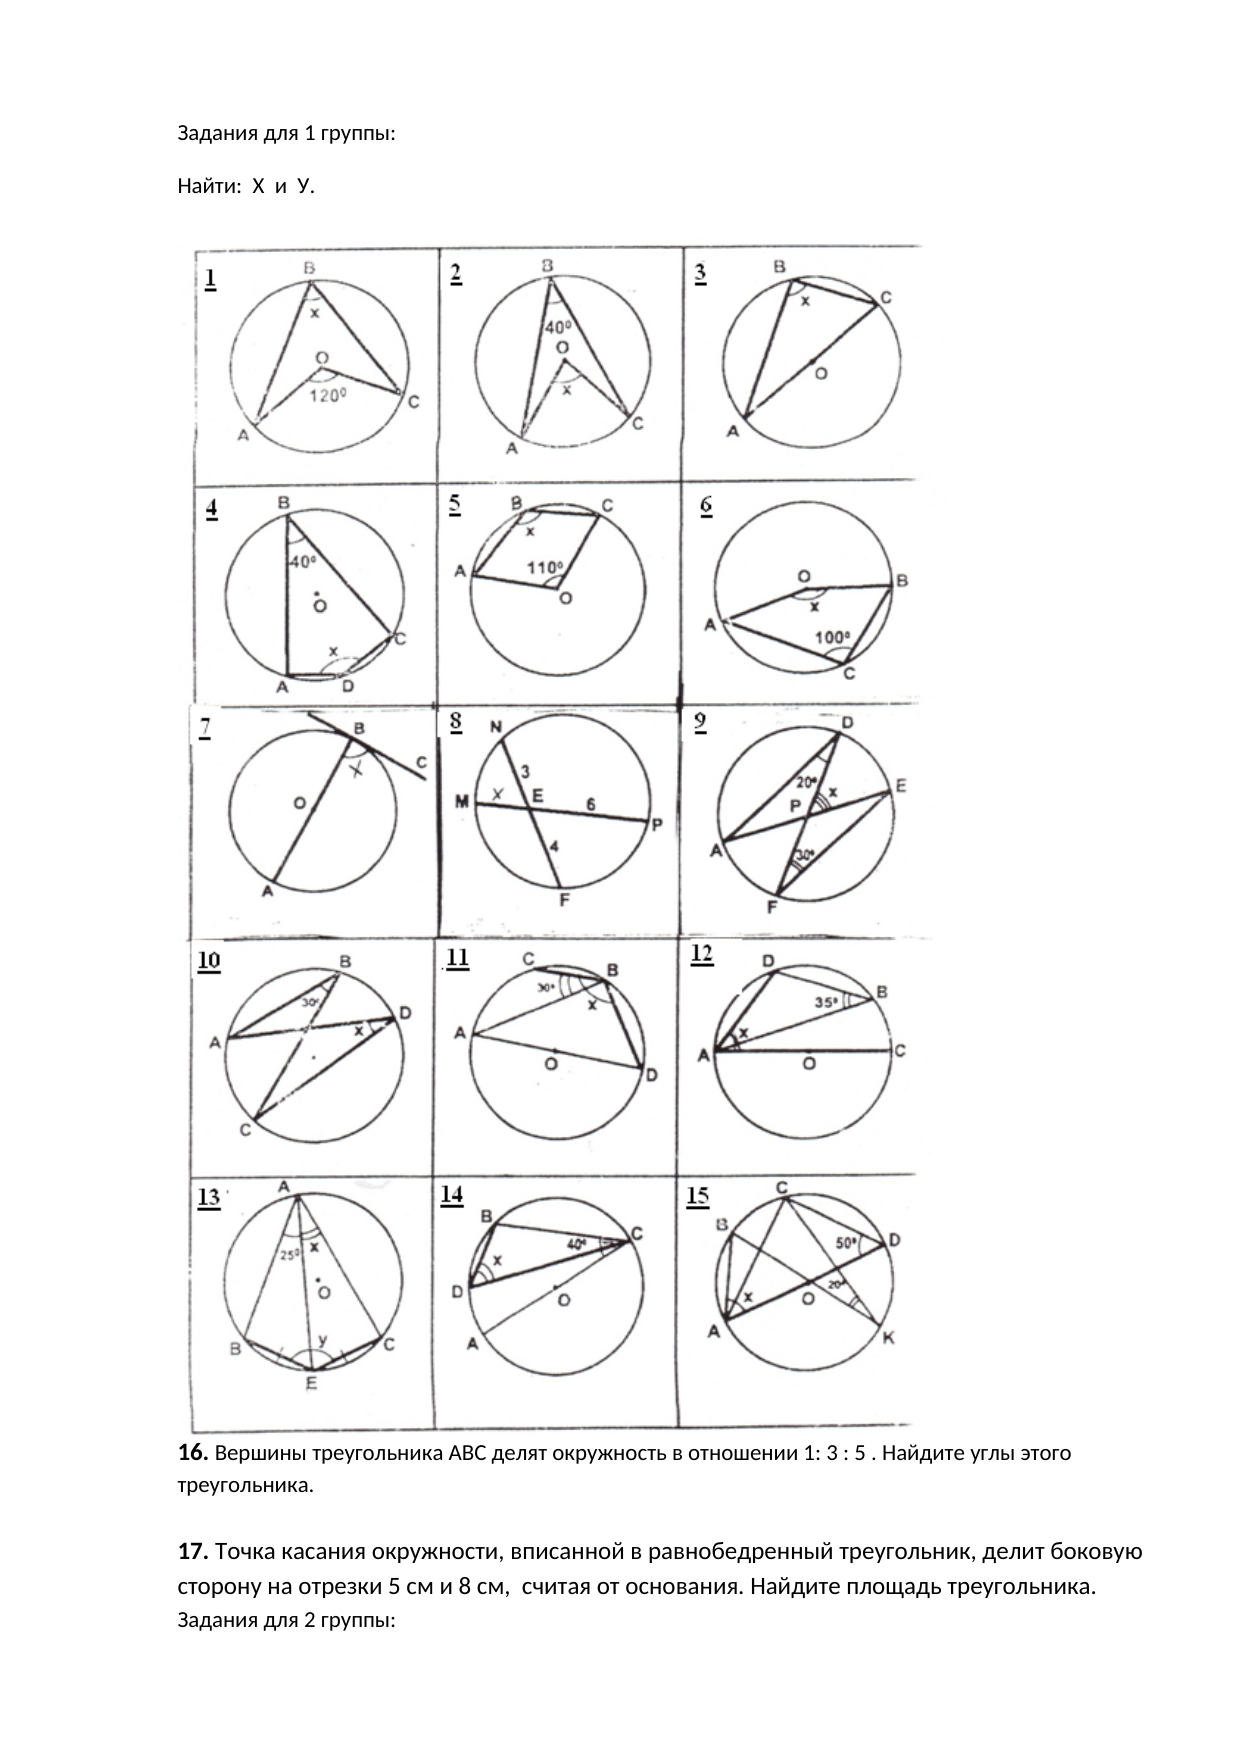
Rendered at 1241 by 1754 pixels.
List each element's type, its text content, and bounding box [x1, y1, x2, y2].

text Задания для 1 группы: [177, 118, 1152, 146]
text 16. Вершины треугольника АВС делят окружность в отношении 1: 3 : 5 . Найдите углы этого треугольника. [177, 1436, 1152, 1498]
text Задания для 2 группы: [177, 1605, 1152, 1633]
text 17. Точка касания окружности, вписанной в равнобедренный треугольник, делит боковую сторону на отрезки 5 см и 8 см, считая от основания. Найдите площадь треугольника. [177, 1535, 1152, 1600]
text Найти: Х и У. [177, 171, 1152, 199]
picture [177, 224, 947, 1436]
